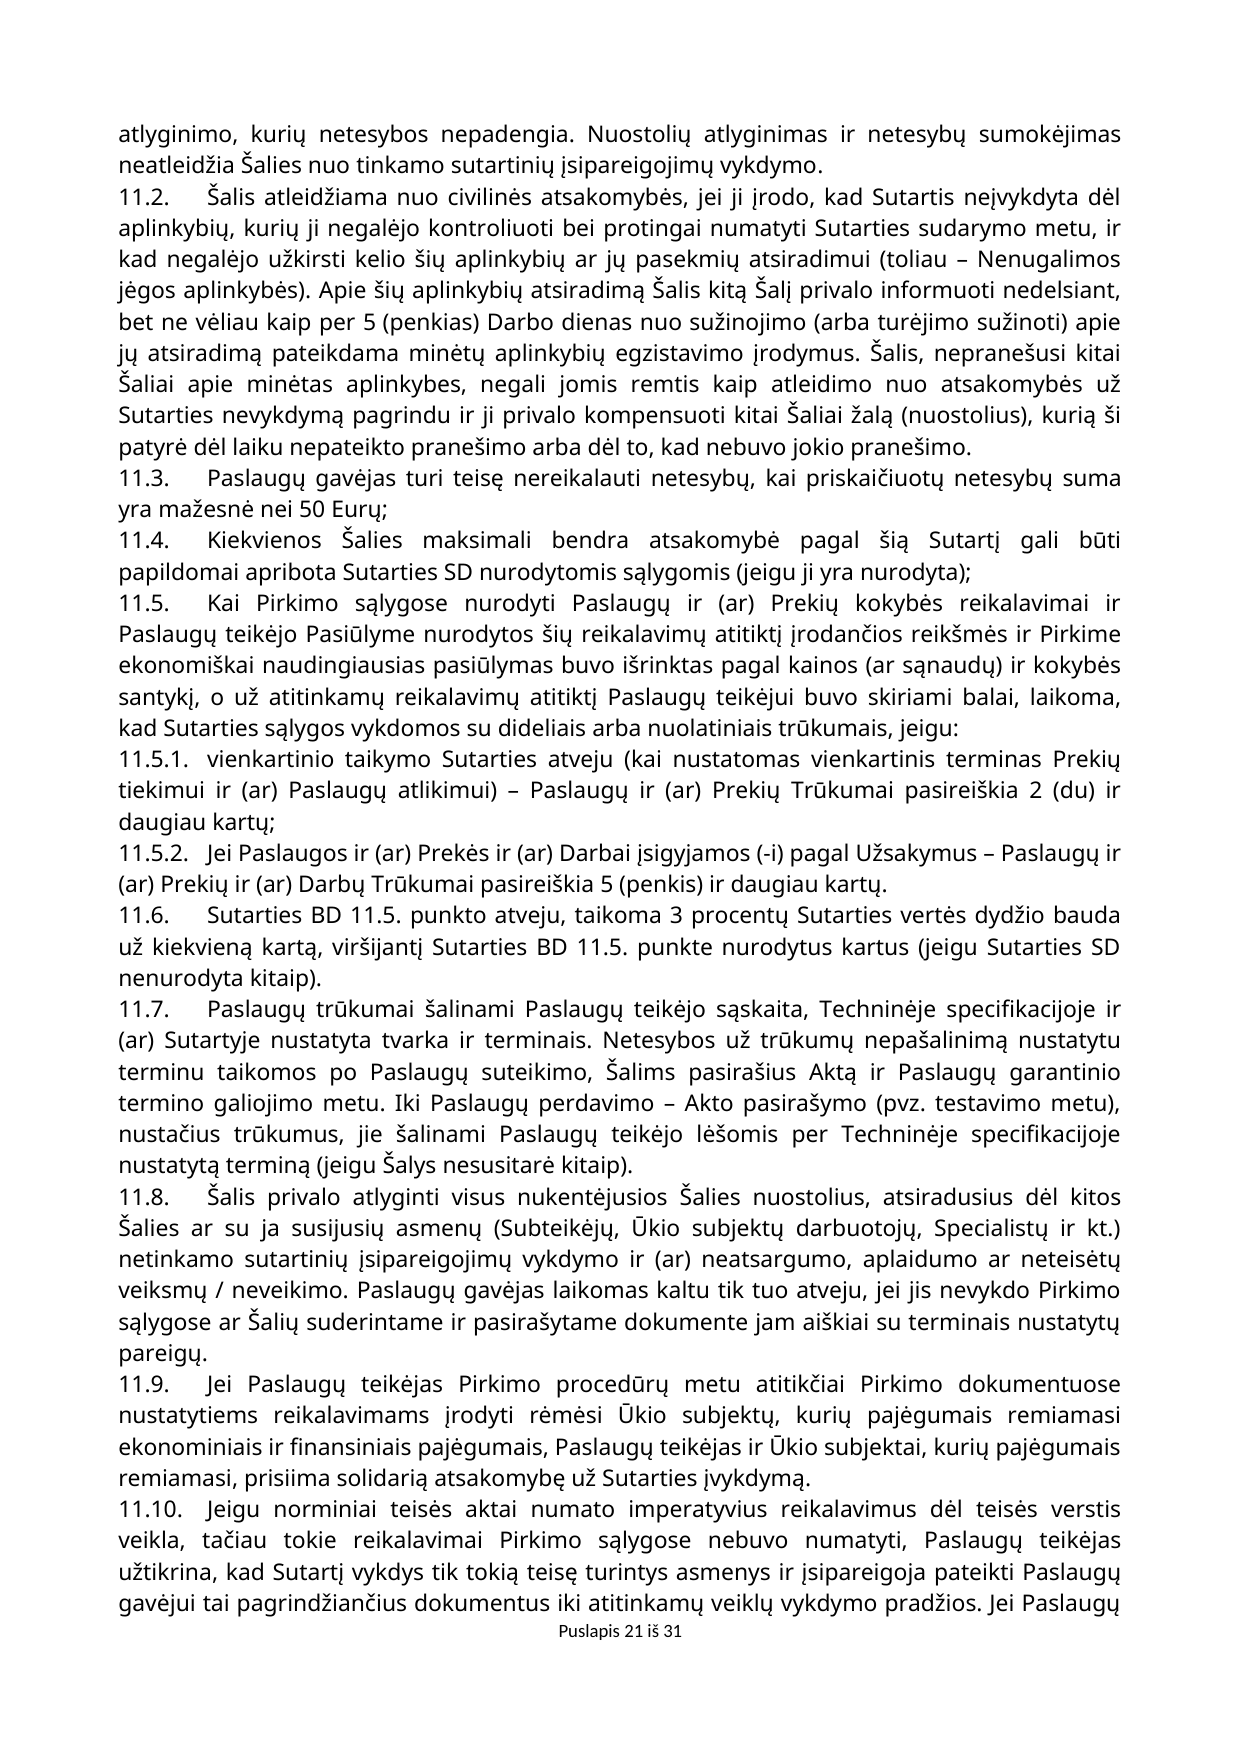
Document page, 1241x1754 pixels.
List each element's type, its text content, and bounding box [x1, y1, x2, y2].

list Šalis atleidžiama nuo civilinės atsakomybės, jei ji įrodo, kad Sutartis neįvykdyta dėl aplinkybių, kurių ji negalėjo kontroliuoti bei protingai numatyti Sutarties sudarymo metu, ir kad negalėjo užkirsti kelio šių aplinkybių ar jų pasekmių atsiradimui (toliau – Nenugalimos jėgos aplinkybės). Apie šių aplinkybių atsiradimą Šalis kitą Šalį privalo informuoti nedelsiant, bet ne vėliau kaip per 5 (penkias) Darbo dienas nuo sužinojimo (arba turėjimo sužinoti) apie jų atsiradimą pateikdama minėtų aplinkybių egzistavimo įrodymus. Šalis, nepranešusi kitai Šaliai apie minėtas aplinkybes, negali jomis remtis kaip atleidimo nuo atsakomybės už Sutarties nevykdymą pagrindu ir ji privalo kompensuoti kitai Šaliai žalą (nuostolius), kurią ši patyrė dėl laiku nepateikto pranešimo arba dėl to, kad nebuvo jokio pranešimo. [118, 181, 1122, 462]
list Šalis privalo atlyginti visus nukentėjusios Šalies nuostolius, atsiradusius dėl kitos Šalies ar su ja susijusių asmenų (Subteikėjų, Ūkio subjektų darbuotojų, Specialistų ir kt.) netinkamo sutartinių įsipareigojimų vykdymo ir (ar) neatsargumo, aplaidumo ar neteisėtų veiksmų / neveikimo. Paslaugų gavėjas laikomas kaltu tik tuo atveju, jei jis nevykdo Pirkimo sąlygose ar Šalių suderintame ir pasirašytame dokumente jam aiškiai su terminais nustatytų pareigų. [118, 1181, 1122, 1368]
list Jei Paslaugų teikėjas Pirkimo procedūrų metu atitikčiai Pirkimo dokumentuose nustatytiems reikalavimams įrodyti rėmėsi Ūkio subjektų, kurių pajėgumais remiamasi ekonominiais ir finansiniais pajėgumais, Paslaugų teikėjas ir Ūkio subjektai, kurių pajėgumais remiamasi, prisiima solidarią atsakomybę už Sutarties įvykdymą. [118, 1368, 1122, 1493]
list vienkartinio taikymo Sutarties atveju (kai nustatomas vienkartinis terminas Prekių tiekimui ir (ar) Paslaugų atlikimui) – Paslaugų ir (ar) Prekių Trūkumai pasireiškia 2 (du) ir daugiau kartų; [118, 743, 1122, 837]
list Kai Pirkimo sąlygose nurodyti Paslaugų ir (ar) Prekių kokybės reikalavimai ir Paslaugų teikėjo Pasiūlyme nurodytos šių reikalavimų atitiktį įrodančios reikšmės ir Pirkime ekonomiškai naudingiausias pasiūlymas buvo išrinktas pagal kainos (ar sąnaudų) ir kokybės santykį, o už atitinkamų reikalavimų atitiktį Paslaugų teikėjui buvo skiriami balai, laikoma, kad Sutarties sąlygos vykdomos su dideliais arba nuolatiniais trūkumais, jeigu: [118, 587, 1122, 743]
list Kiekvienos Šalies maksimali bendra atsakomybė pagal šią Sutartį gali būti papildomai apribota Sutarties SD nurodytomis sąlygomis (jeigu ji yra nurodyta); [118, 524, 1122, 587]
list Paslaugų gavėjas turi teisę nereikalauti netesybų, kai priskaičiuotų netesybų suma yra mažesnė nei 50 Eurų; [118, 462, 1122, 524]
list Sutarties BD 11.5. punkto atveju, taikoma 3 procentų Sutarties vertės dydžio bauda už kiekvieną kartą, viršijantį Sutarties BD 11.5. punkte nurodytus kartus (jeigu Sutarties SD nenurodyta kitaip). [118, 899, 1122, 993]
list Paslaugų trūkumai šalinami Paslaugų teikėjo sąskaita, Techninėje specifikacijoje ir (ar) Sutartyje nustatyta tvarka ir terminais. Netesybos už trūkumų nepašalinimą nustatytu terminu taikomos po Paslaugų suteikimo, Šalims pasirašius Aktą ir Paslaugų garantinio termino galiojimo metu. Iki Paslaugų perdavimo – Akto pasirašymo (pvz. testavimo metu), nustačius trūkumus, jie šalinami Paslaugų teikėjo lėšomis per Techninėje specifikacijoje nustatytą terminą (jeigu Šalys nesusitarė kitaip). [118, 993, 1122, 1181]
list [118, 1493, 1122, 1618]
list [118, 118, 1122, 181]
list Jei Paslaugos ir (ar) Prekės ir (ar) Darbai įsigyjamos (-i) pagal Užsakymus – Paslaugų ir (ar) Prekių ir (ar) Darbų Trūkumai pasireiškia 5 (penkis) ir daugiau kartų. [118, 837, 1122, 899]
